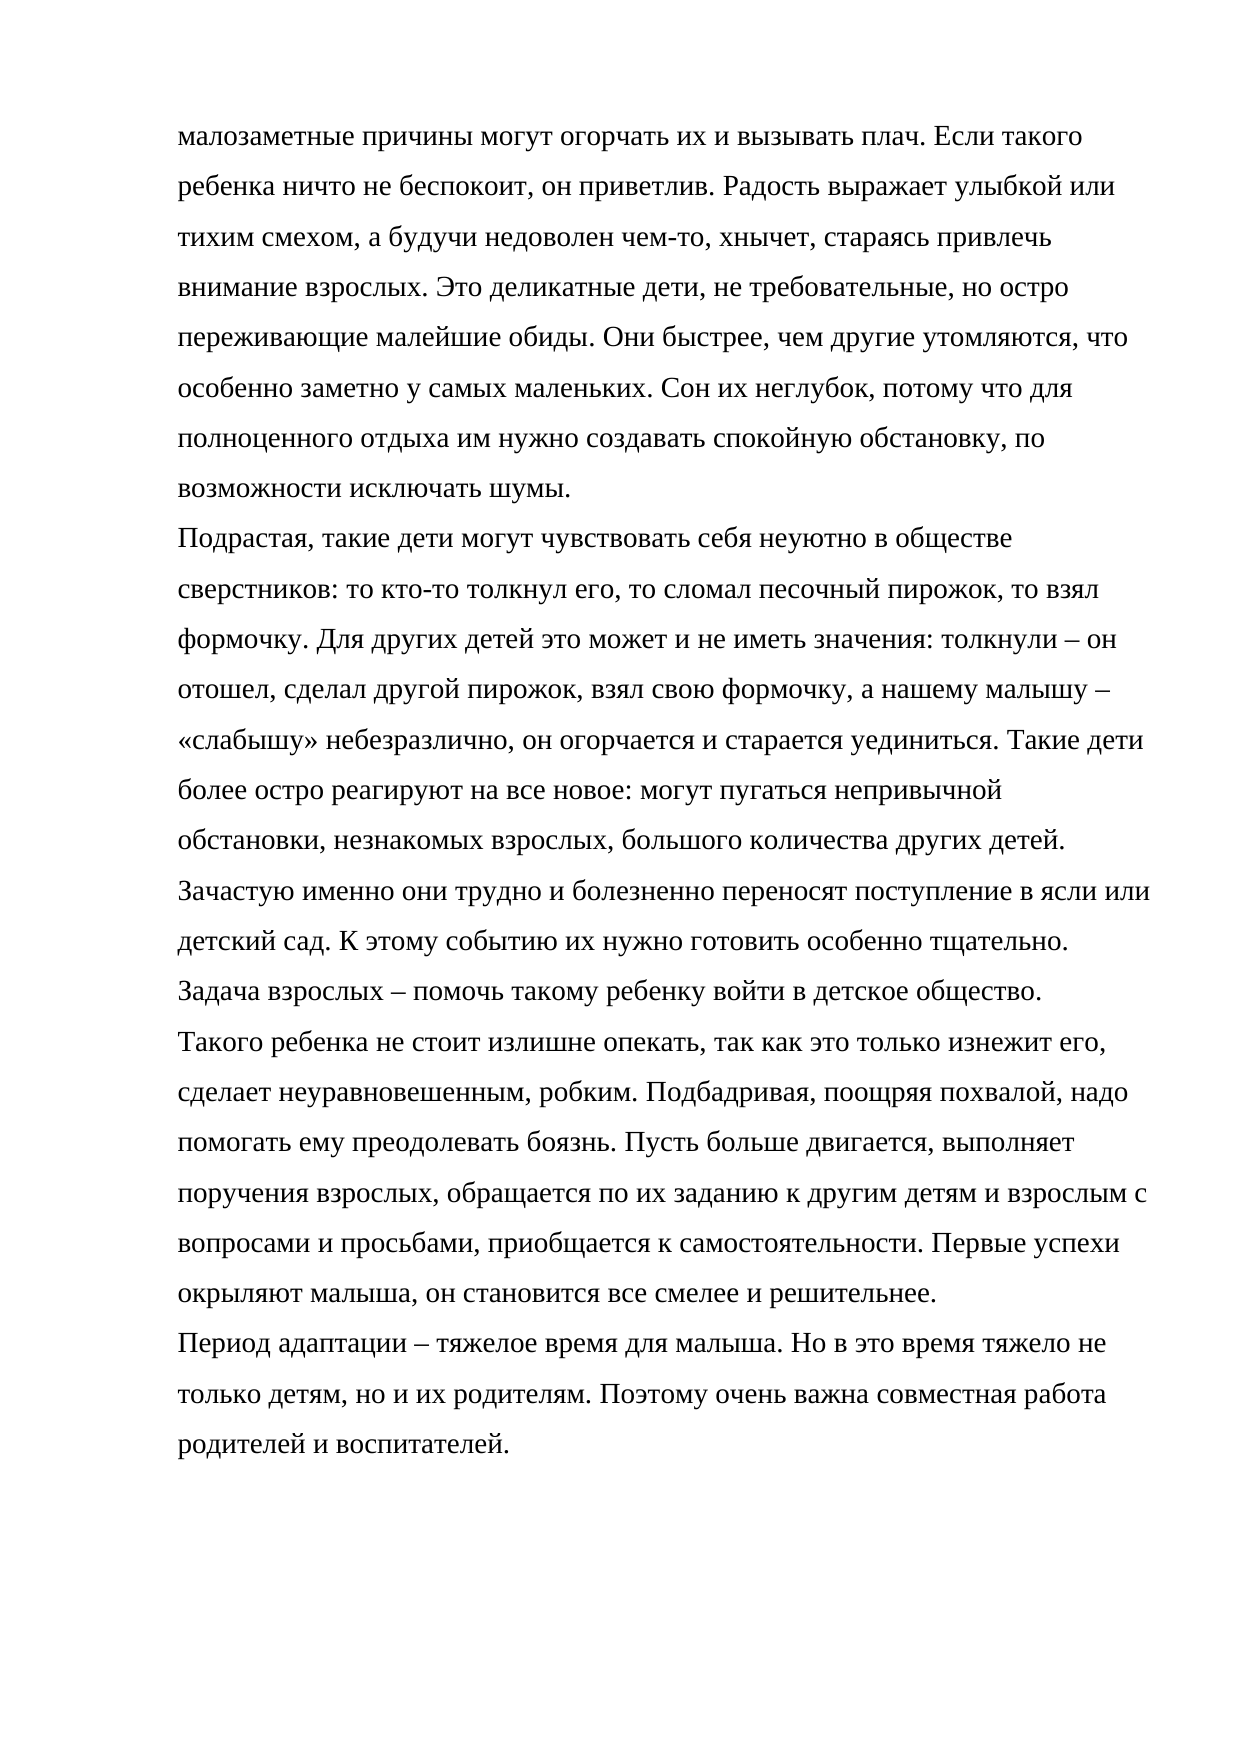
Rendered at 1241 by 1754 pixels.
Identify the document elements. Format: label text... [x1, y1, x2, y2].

text Такого ребенка не стоит излишне опекать, так как это только изнежит его, сделает неуравновешенным, робким. Подбадривая, поощряя похвалой, надо помогать ему преодолевать боязнь. Пусть больше двигается, выполняет поручения взрослых, обращается по их заданию к другим детям и взрослым с вопросами и просьбами, приобщается к самостоятельности. Первые успехи окрыляют малыша, он становится все смелее и решительнее. [177, 1024, 1152, 1309]
text Подрастая, такие дети могут чувствовать себя неуютно в обществе сверстников: то кто-то толкнул его, то сломал песочный пирожок, то взял формочку. Для других детей это может и не иметь значения: толкнули – он отошел, сделал другой пирожок, взял свою формочку, а нашему малышу – «слабышу» небезразлично, он огорчается и старается уединиться. Такие дети более остро реагируют на все новое: могут пугаться непривычной обстановки, незнакомых взрослых, большого количества других детей. Зачастую именно они трудно и болезненно переносят поступление в ясли или детский сад. К этому событию их нужно готовить особенно тщательно. Задача взрослых – помочь такому ребенку войти в детское общество. [177, 521, 1152, 1007]
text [177, 118, 1152, 504]
text Период адаптации – тяжелое время для малыша. Но в это время тяжело не только детям, но и их родителям. Поэтому очень важна совместная работа родителей и воспитателей. [177, 1326, 1152, 1460]
